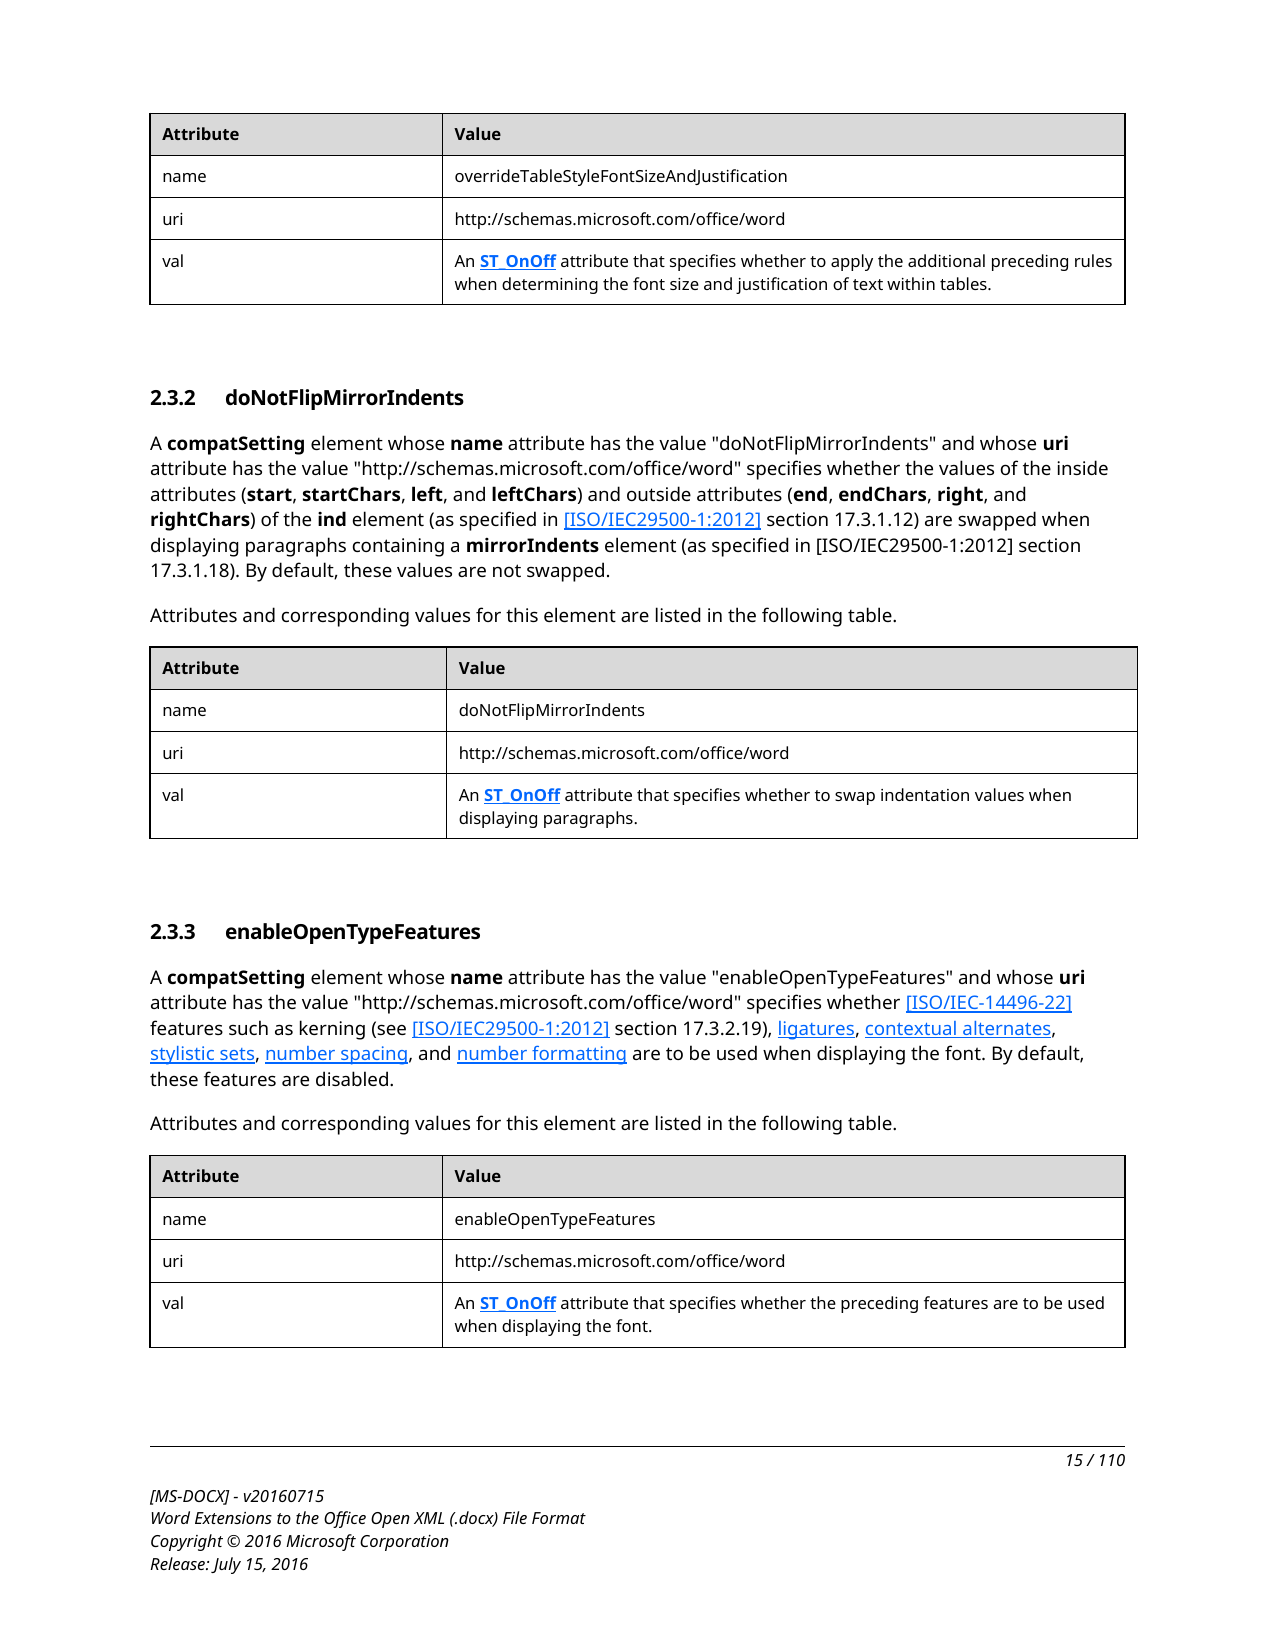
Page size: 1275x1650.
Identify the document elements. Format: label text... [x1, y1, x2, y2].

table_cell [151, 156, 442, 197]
subtitle doNotFlipMirrorIndents [150, 383, 1125, 411]
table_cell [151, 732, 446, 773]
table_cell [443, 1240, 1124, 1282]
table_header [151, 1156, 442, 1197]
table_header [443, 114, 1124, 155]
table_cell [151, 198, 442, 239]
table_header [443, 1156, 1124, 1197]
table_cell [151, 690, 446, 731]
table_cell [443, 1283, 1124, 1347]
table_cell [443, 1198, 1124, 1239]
text A compatSetting element whose name attribute has the value "doNotFlipMirrorIndents" and whose uri attribute has the value "http://schemas.microsoft.com/office/word" specifies whether the values of the inside attributes (start, startChars, left, and leftChars) and outside attributes (end, endChars, right, and rightChars) of the ind element (as specified in [ISO/IEC29500-1:2012] section 17.3.1.12) are swapped when displaying paragraphs containing a mirrorIndents element (as specified in [ISO/IEC29500-1:2012] section 17.3.1.18). By default, these values are not swapped. [150, 430, 1125, 583]
text Attributes and corresponding values for this element are listed in the following table. [150, 602, 1125, 628]
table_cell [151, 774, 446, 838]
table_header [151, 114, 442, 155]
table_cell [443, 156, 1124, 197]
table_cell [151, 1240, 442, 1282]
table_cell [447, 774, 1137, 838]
subtitle enableOpenTypeFeatures [150, 917, 1125, 945]
text A compatSetting element whose name attribute has the value "enableOpenTypeFeatures" and whose uri attribute has the value "http://schemas.microsoft.com/office/word" specifies whether [ISO/IEC-14496-22] features such as kerning (see [ISO/IEC29500-1:2012] section 17.3.2.19), ligatures, contextual alternates, stylistic sets, number spacing, and number formatting are to be used when displaying the font. By default, these features are disabled. [150, 964, 1125, 1092]
text Attributes and corresponding values for this element are listed in the following table. [150, 1110, 1125, 1136]
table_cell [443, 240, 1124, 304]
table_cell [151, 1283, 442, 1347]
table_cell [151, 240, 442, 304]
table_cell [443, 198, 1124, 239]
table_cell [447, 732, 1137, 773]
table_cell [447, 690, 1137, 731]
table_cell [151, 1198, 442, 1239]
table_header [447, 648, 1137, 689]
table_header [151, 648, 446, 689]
